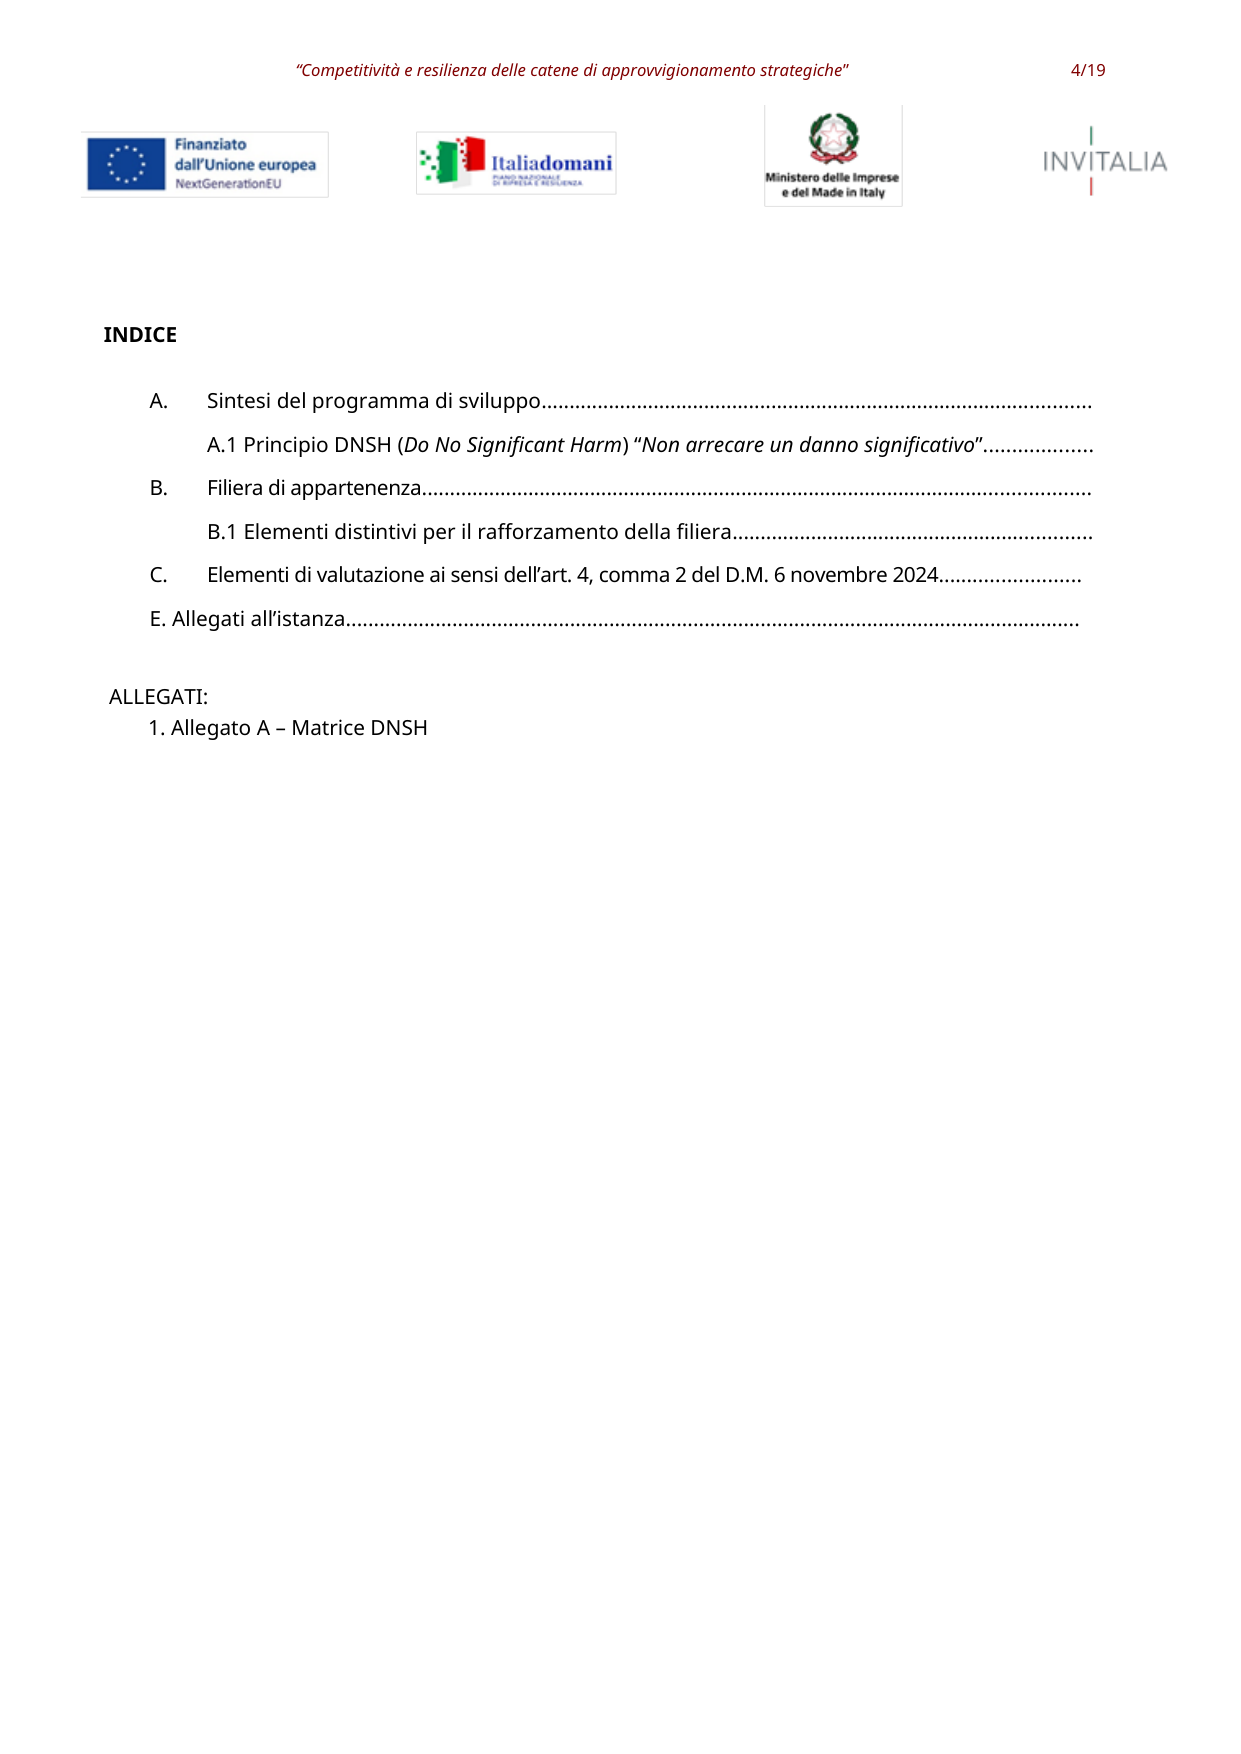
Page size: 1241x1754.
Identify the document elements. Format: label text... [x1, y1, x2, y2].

picture [80, 105, 1169, 208]
text 1. Allegato A – Matrice DNSH [148, 713, 502, 742]
text ALLEGATI: [103, 682, 1107, 711]
text INDICE [103, 320, 1107, 349]
